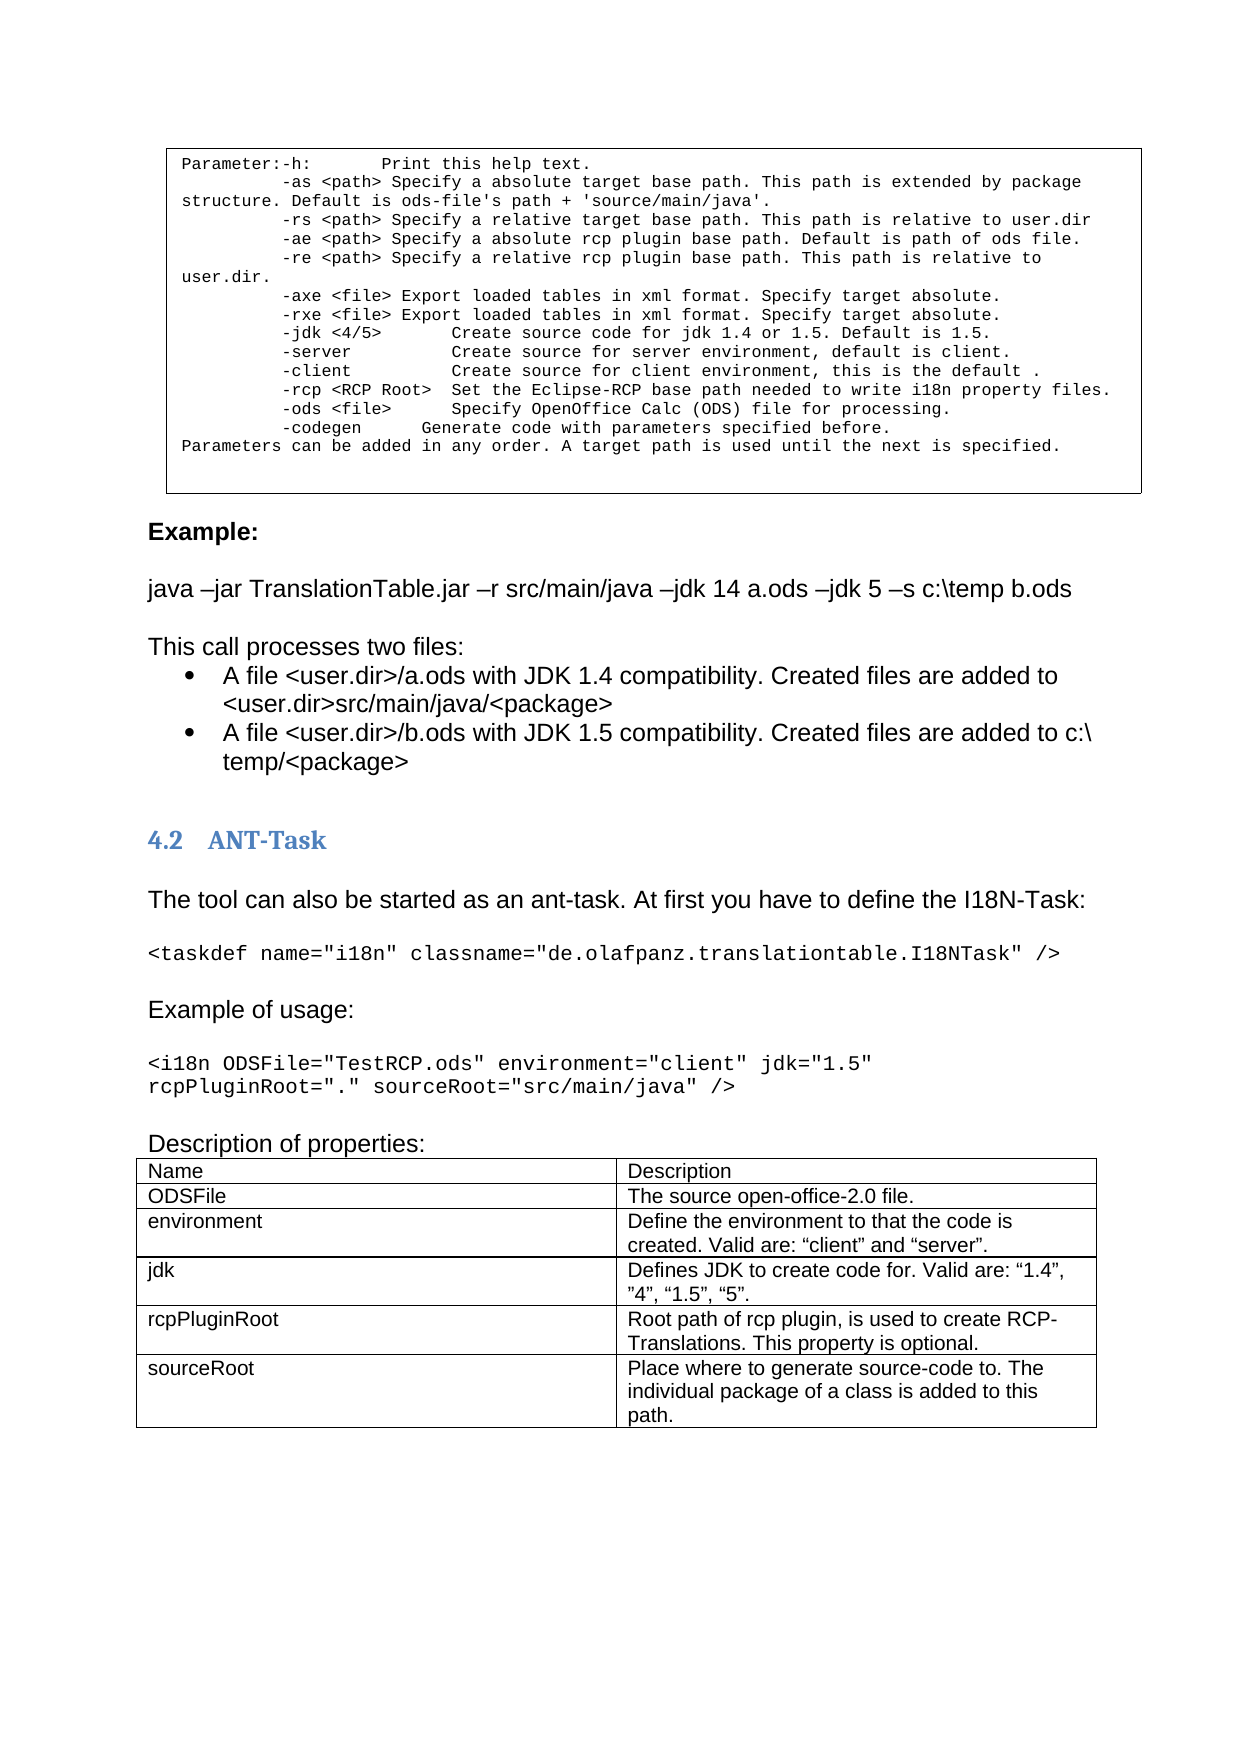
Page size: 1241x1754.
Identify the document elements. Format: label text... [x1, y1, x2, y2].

table_header Name [137, 1159, 616, 1182]
text <taskdef name="i18n" classname="de.olafpanz.translationtable.I18NTask" /> [148, 943, 1093, 966]
table_cell environment [137, 1209, 616, 1256]
text java –jar TranslationTable.jar –r src/main/java –jdk 14 a.ods –jdk 5 –s c:\temp b.ods [148, 574, 1093, 603]
table_cell Define the environment to that the code is created. Valid are: “client” and “server”. [617, 1209, 1096, 1256]
table_header Description [617, 1159, 1096, 1182]
text <i18n ODSFile="TestRCP.ods" environment="client" jdk="1.5" rcpPluginRoot="." sourceRoot="src/main/java" /> [148, 1053, 1093, 1100]
text Description of properties: [148, 1129, 1093, 1157]
subtitle ANT-Task [148, 825, 1093, 857]
text Example of usage: [148, 995, 1093, 1024]
table_cell Root path of rcp plugin, is used to create RCP-Translations. This property is optional. [617, 1306, 1096, 1354]
table_cell rcpPluginRoot [137, 1306, 616, 1354]
table_cell ODSFile [137, 1184, 616, 1207]
table_cell jdk [137, 1258, 616, 1305]
list A file <user.dir>/a.ods with JDK 1.4 compatibility. Created files are added to <user.dir>src/main/java/<package> [185, 661, 1093, 718]
table_cell Place where to generate source-code to. The individual package of a class is added to this path. [617, 1355, 1096, 1427]
text The tool can also be started as an ant-task. At first you have to define the I18N-Task: [148, 885, 1093, 914]
list A file <user.dir>/b.ods with JDK 1.5 compatibility. Created files are added to c:\temp/<package> [185, 718, 1093, 776]
table_cell Defines JDK to create code for. Valid are: “1.4”, ”4”, “1.5”, “5”. [617, 1258, 1096, 1305]
table_cell sourceRoot [137, 1355, 616, 1427]
text This call processes two files: [148, 632, 1093, 661]
table_cell The source open-office-2.0 file. [617, 1184, 1096, 1207]
text Example: [148, 517, 1093, 546]
